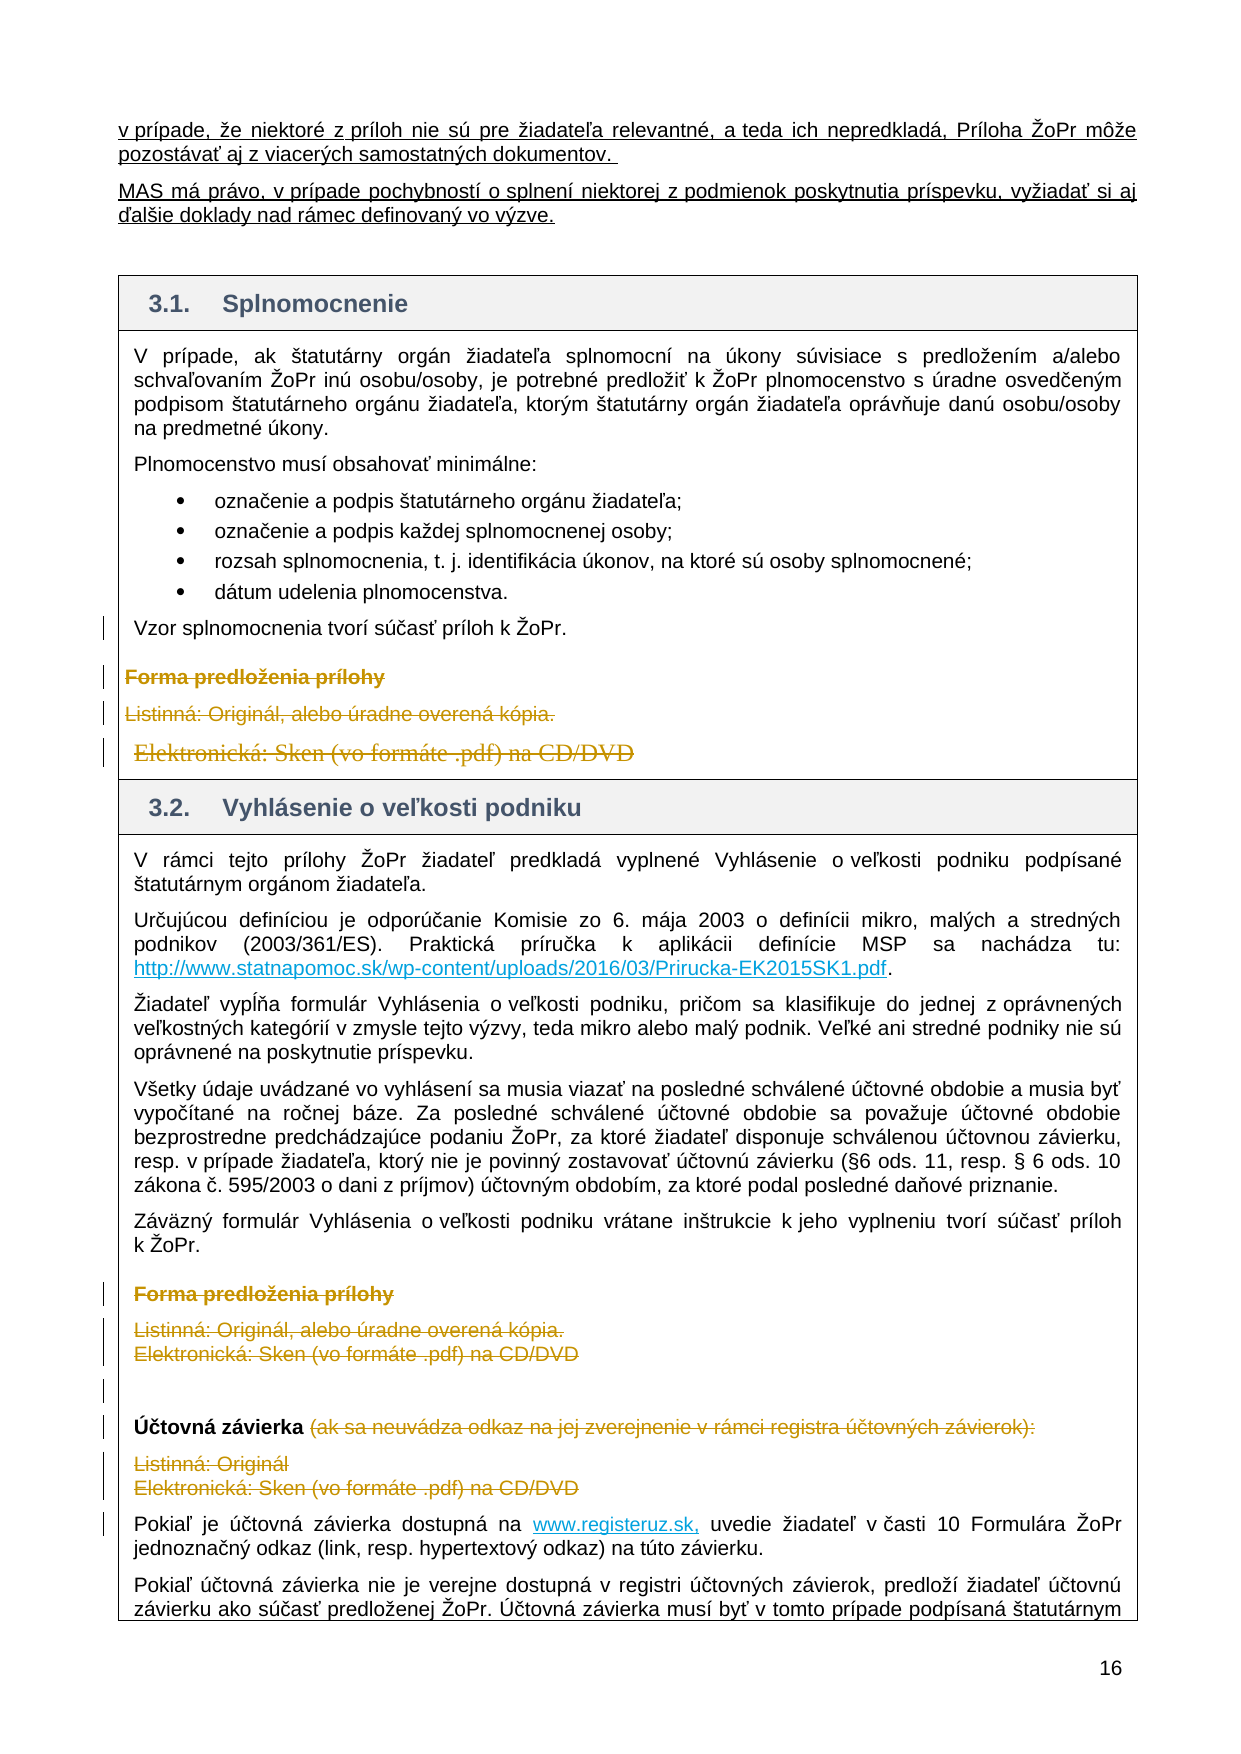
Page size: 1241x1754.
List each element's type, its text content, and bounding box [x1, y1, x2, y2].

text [118, 140, 1137, 166]
table_header Splnomocnenie [119, 276, 1137, 330]
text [118, 118, 1137, 139]
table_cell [119, 835, 1137, 1620]
text MAS má právo, v prípade pochybností o splnení niektorej z podmienok poskytnutia príspevku, vyžiadať si aj ďalšie doklady nad rámec definovaný vo výzve. [118, 201, 1137, 226]
text MAS má právo, v prípade pochybností o splnení niektorej z podmienok poskytnutia príspevku, vyžiadať si aj ďalšie doklady nad rámec definovaný vo výzve. [118, 178, 1137, 199]
table_cell Vyhlásenie o veľkosti podniku [119, 780, 1137, 834]
table_cell V prípade, ak štatutárny orgán žiadateľa splnomocní na úkony súvisiace s predložením a/alebo schvaľovaním ŽoPr inú osobu/osoby, je potrebné predložiť k ŽoPr plnomocenstvo s úradne osvedčeným podpisom štatutárneho orgánu žiadateľa, ktorým štatutárny orgán žiadateľa oprávňuje danú osobu/osoby na predmetné úkony. Plnomocenstvo musí obsahovať minimálne: označenie a podpis štatutárneho orgánu žiadateľa; označenie a podpis každej splnomocnenej osoby; rozsah splnomocnenia, t. j. identifikácia úkonov, na ktoré sú osoby splnomocnené; dátum udelenia plnomocenstva. Vzor splnomocnenia tvorí súčasť príloh k ŽoPr. [119, 331, 1137, 779]
